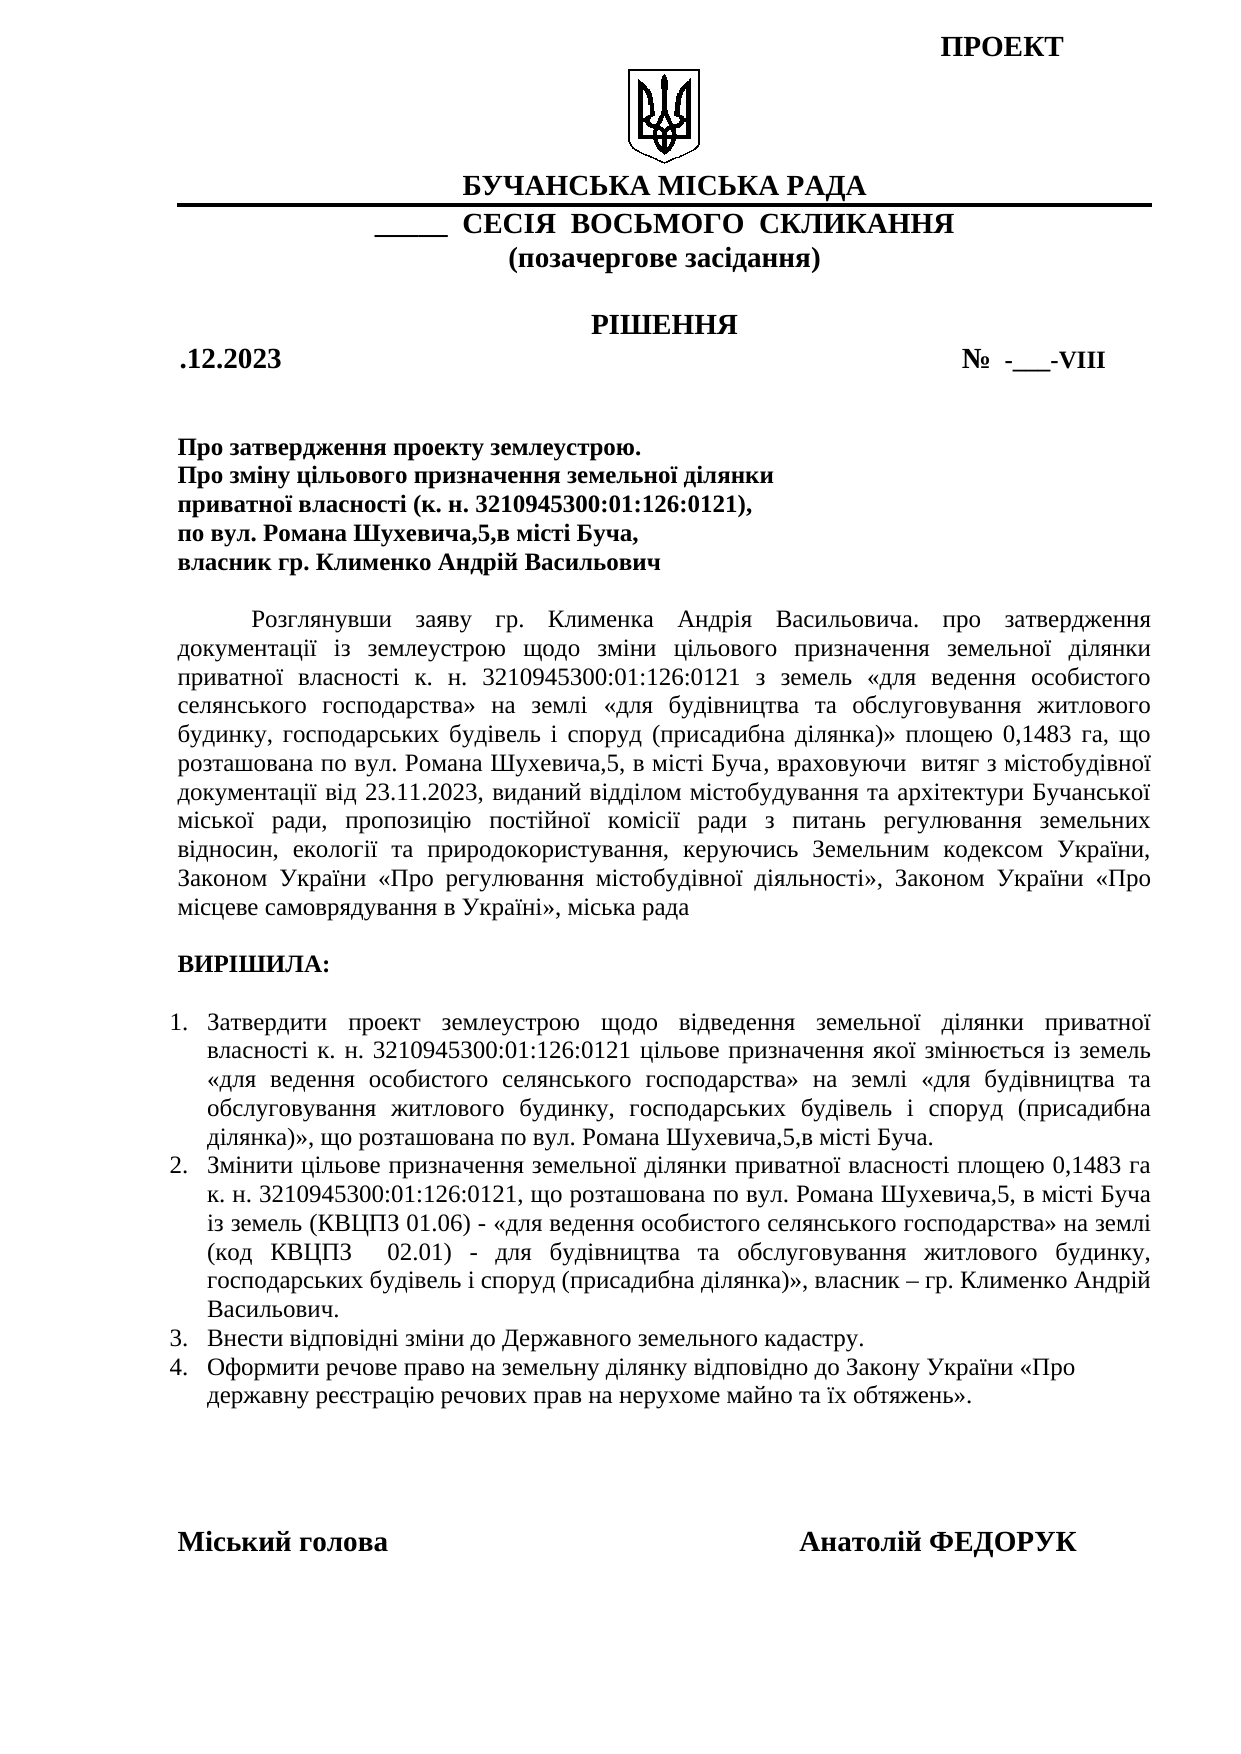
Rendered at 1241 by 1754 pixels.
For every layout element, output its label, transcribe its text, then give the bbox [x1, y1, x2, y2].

list Змінити цільове призначення земельної ділянки приватної власності площею 0,1483 га к. н. 3210945300:01:126:0121, що розташована по вул. Романа Шухевича,5, в місті Буча із земель (КВЦПЗ 01.06) - «для ведення особистого селянського господарства» на землі (код КВЦПЗ 02.01) - для будівництва та обслуговування житлового будинку, господарських будівель і споруд (присадибна ділянка)», власник – гр. Клименко Андрій Васильович. [169, 1151, 1152, 1323]
text .12.2023 № -___-VIІІ [150, 341, 1152, 374]
text ПРОЕКТ [177, 29, 1152, 63]
text ВИРІШИЛА: [177, 949, 1152, 978]
text _____ СЕСІЯ ВОСЬМОГО СКЛИКАННЯ [177, 207, 1152, 240]
text Розглянувши заяву гр. Клименка Андрія Васильовича. про затвердження документації із землеустрою щодо зміни цільового призначення земельної ділянки приватної власності к. н. 3210945300:01:126:0121 з земель «для ведення особистого селянського господарства» на землі «для будівництва та обслуговування житлового будинку, господарських будівель і споруд (присадибна ділянка)» площею 0,1483 га, що розташована по вул. Романа Шухевича,5, в місті Буча, враховуючи витяг з містобудівної документації від 23.11.2023, виданий відділом містобудування та архітектури Бучанської міської ради, пропозицію постійної комісії ради з питань регулювання земельних відносин, екології та природокористування, керуючись Земельним кодексом України, Законом України «Про регулювання містобудівної діяльності», Законом України «Про місцеве самоврядування в Україні», міська рада [177, 604, 1152, 921]
list Затвердити проект землеустрою щодо відведення земельної ділянки приватної власності к. н. 3210945300:01:126:0121 цільове призначення якої змінюється із земель «для ведення особистого селянського господарства» на землі «для будівництва та обслуговування житлового будинку, господарських будівель і споруд (присадибна ділянка)», що розташована по вул. Романа Шухевича,5,в місті Буча. [169, 1007, 1152, 1151]
text Про затвердження проекту землеустрою. [177, 432, 1152, 461]
text РІШЕННЯ [177, 307, 1152, 341]
text власник гр. Клименко Андрій Васильович [177, 547, 1152, 576]
list Внести відповідні зміни до Державного земельного кадастру. [169, 1323, 1152, 1352]
text Про зміну цільового призначення земельної ділянки [177, 461, 1152, 489]
text БУЧАНСЬКА МІСЬКА РАДА [177, 168, 1152, 203]
list Оформити речове право на земельну ділянку відповідно до Закону України «Про державну реєстрацію речових прав на нерухоме майно та їх обтяжень». [169, 1352, 1152, 1409]
text по вул. Романа Шухевича,5,в місті Буча, [177, 518, 1152, 547]
text Міський голова Анатолій ФЕДОРУК [177, 1524, 1152, 1558]
text (позачергове засідання) [177, 240, 1152, 274]
text приватної власності (к. н. 3210945300:01:126:0121), [177, 489, 1152, 518]
